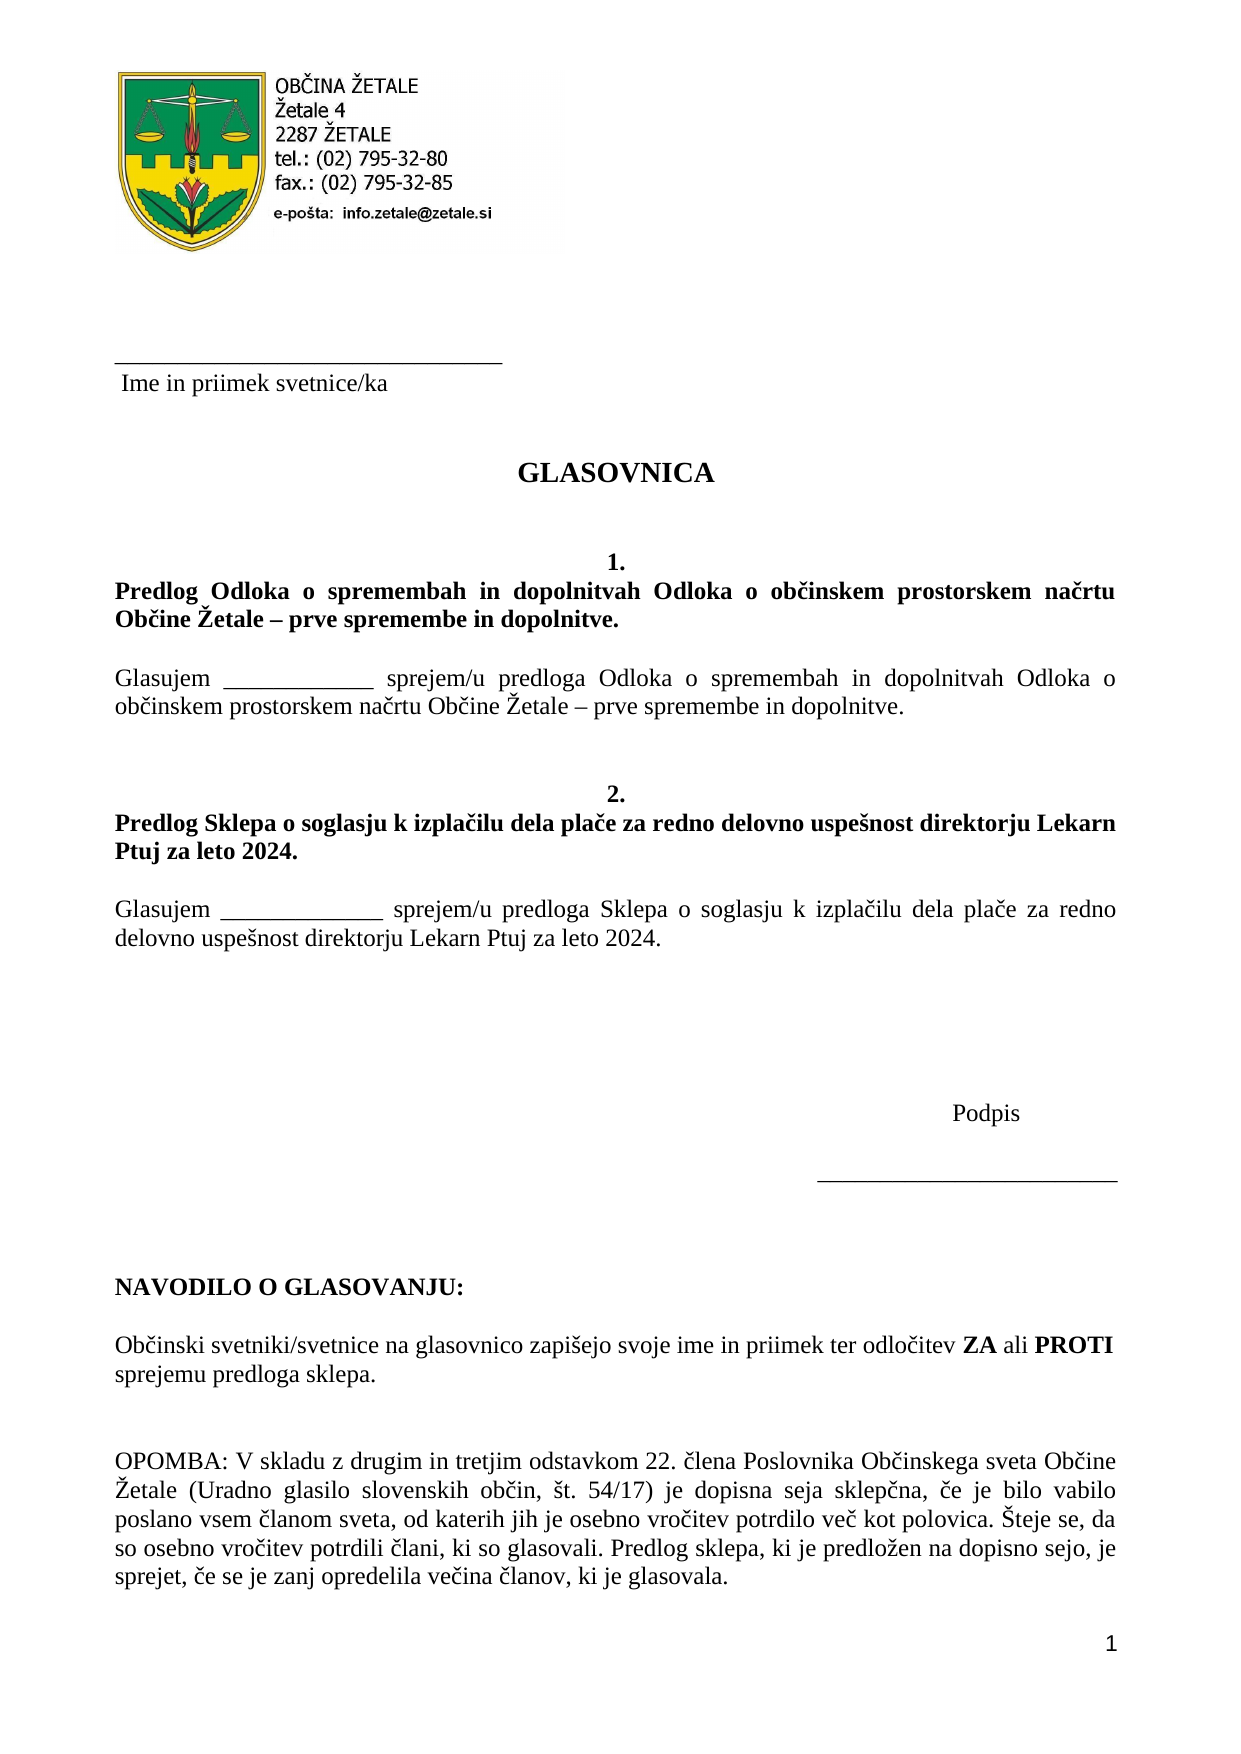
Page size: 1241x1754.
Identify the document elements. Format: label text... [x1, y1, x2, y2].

text Predlog Sklepa o soglasju k izplačilu dela plače za redno delovno uspešnost direktorju Lekarn Ptuj za leto 2024. [114, 808, 1117, 865]
text OPOMBA: V skladu z drugim in tretjim odstavkom 22. člena Poslovnika Občinskega sveta Občine Žetale (Uradno glasilo slovenskih občin, št. 54/17) je dopisna seja sklepčna, če je bilo vabilo poslano vsem članom sveta, od katerih jih je osebno vročitev potrdilo več kot polovica. Šteje se, da so osebno vročitev potrdili člani, ki so glasovali. Predlog sklepa, ki je predložen na dopisno sejo, je sprejet, če se je zanj opredelila večina članov, ki je glasovala. [114, 1446, 1117, 1590]
text ________________________ [114, 1156, 1117, 1184]
text Glasujem _____________ sprejem/u predloga Sklepa o soglasju k izplačilu dela plače za redno delovno uspešnost direktorju Lekarn Ptuj za leto 2024. [114, 894, 1117, 952]
text Predlog Odloka o spremembah in dopolnitvah Odloka o občinskem prostorskem načrtu Občine Žetale – prve spremembe in dopolnitve. [114, 576, 1117, 633]
text Podpis [114, 1098, 1117, 1126]
picture [114, 70, 565, 254]
text 1. [114, 547, 1117, 576]
text NAVODILO O GLASOVANJU: [114, 1272, 1117, 1301]
text Občinski svetniki/svetnice na glasovnico zapišejo svoje ime in priimek ter odločitev ZA ali PROTI [114, 1330, 1117, 1359]
text sprejemu predloga sklepa. [114, 1359, 1117, 1388]
text GLASOVNICA [114, 455, 1117, 488]
text _______________________________ [114, 338, 1117, 367]
text Glasujem ____________ sprejem/u predloga Odloka o spremembah in dopolnitvah Odloka o občinskem prostorskem načrtu Občine Žetale – prve spremembe in dopolnitve. [114, 663, 1117, 720]
text 2. [114, 779, 1117, 807]
text Ime in priimek svetnice/ka [114, 368, 1117, 396]
